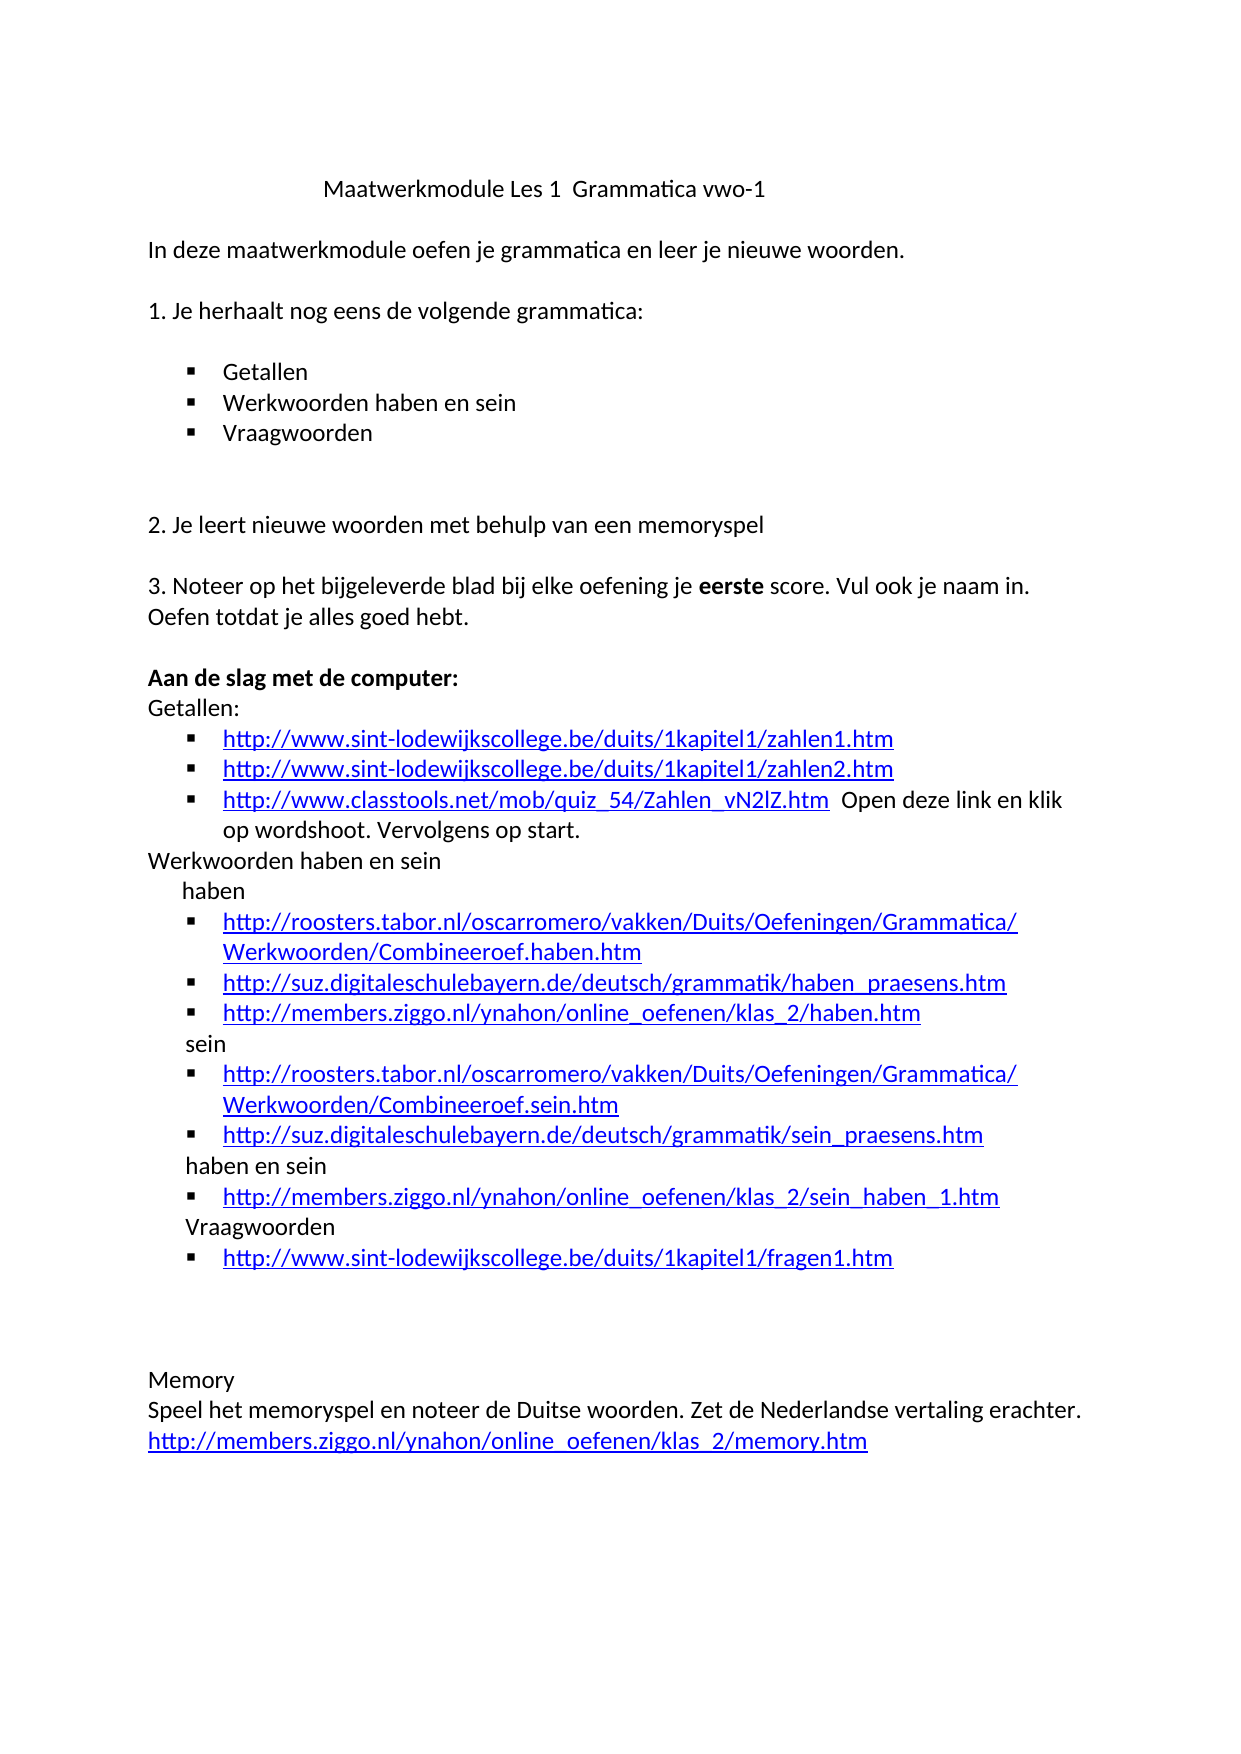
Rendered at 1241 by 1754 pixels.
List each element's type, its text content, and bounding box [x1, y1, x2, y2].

text http://members.ziggo.nl/ynahon/online_oefenen/klas_2/memory.htm [148, 1425, 1093, 1455]
list http://roosters.tabor.nl/oscarromero/vakken/Duits/Oefeningen/Grammatica/Werkwoorden/Combineeroef.sein.htm [185, 1058, 1093, 1119]
text Werkwoorden haben en sein [148, 845, 1093, 875]
list http://www.sint-lodewijkscollege.be/duits/1kapitel1/zahlen2.htm [185, 753, 1093, 784]
list http://www.classtools.net/mob/quiz_54/Zahlen_vN2lZ.htm Open deze link en klik op wordshoot. Vervolgens op start. [185, 784, 1093, 845]
text haben en sein [185, 1150, 1093, 1181]
text Aan de slag met de computer: [148, 662, 1093, 692]
text Vraagwoorden [148, 1211, 1093, 1242]
text In deze maatwerkmodule oefen je grammatica en leer je nieuwe woorden. [148, 234, 1093, 265]
text Maatwerkmodule Les 1 Grammatica vwo-1 [148, 148, 1093, 204]
list Getallen [185, 357, 1093, 387]
text Oefen totdat je alles goed hebt. [148, 601, 1093, 631]
text 2. Je leert nieuwe woorden met behulp van een memoryspel [148, 509, 1093, 540]
text 3. Noteer op het bijgeleverde blad bij elke oefening je eerste score. Vul ook je naam in. [148, 570, 1093, 601]
text Memory [148, 1364, 1093, 1394]
text haben [148, 875, 1093, 906]
list http://roosters.tabor.nl/oscarromero/vakken/Duits/Oefeningen/Grammatica/Werkwoorden/Combineeroef.haben.htm [185, 906, 1093, 967]
text 1. Je herhaalt nog eens de volgende grammatica: [148, 296, 1093, 326]
text Speel het memoryspel en noteer de Duitse woorden. Zet de Nederlandse vertaling erachter. [148, 1394, 1093, 1425]
list http://members.ziggo.nl/ynahon/online_oefenen/klas_2/haben.htm [185, 997, 1093, 1028]
list http://www.sint-lodewijkscollege.be/duits/1kapitel1/zahlen1.htm [185, 723, 1093, 753]
list http://suz.digitaleschulebayern.de/deutsch/grammatik/sein_praesens.htm [185, 1119, 1093, 1150]
list http://suz.digitaleschulebayern.de/deutsch/grammatik/haben_praesens.htm [185, 967, 1093, 997]
text sein [185, 1028, 1093, 1058]
list Vraagwoorden [185, 418, 1093, 448]
list http://members.ziggo.nl/ynahon/online_oefenen/klas_2/sein_haben_1.htm [185, 1181, 1093, 1211]
list Werkwoorden haben en sein [185, 387, 1093, 418]
list http://www.sint-lodewijkscollege.be/duits/1kapitel1/fragen1.htm [185, 1242, 1093, 1272]
text Getallen: [148, 692, 1093, 723]
